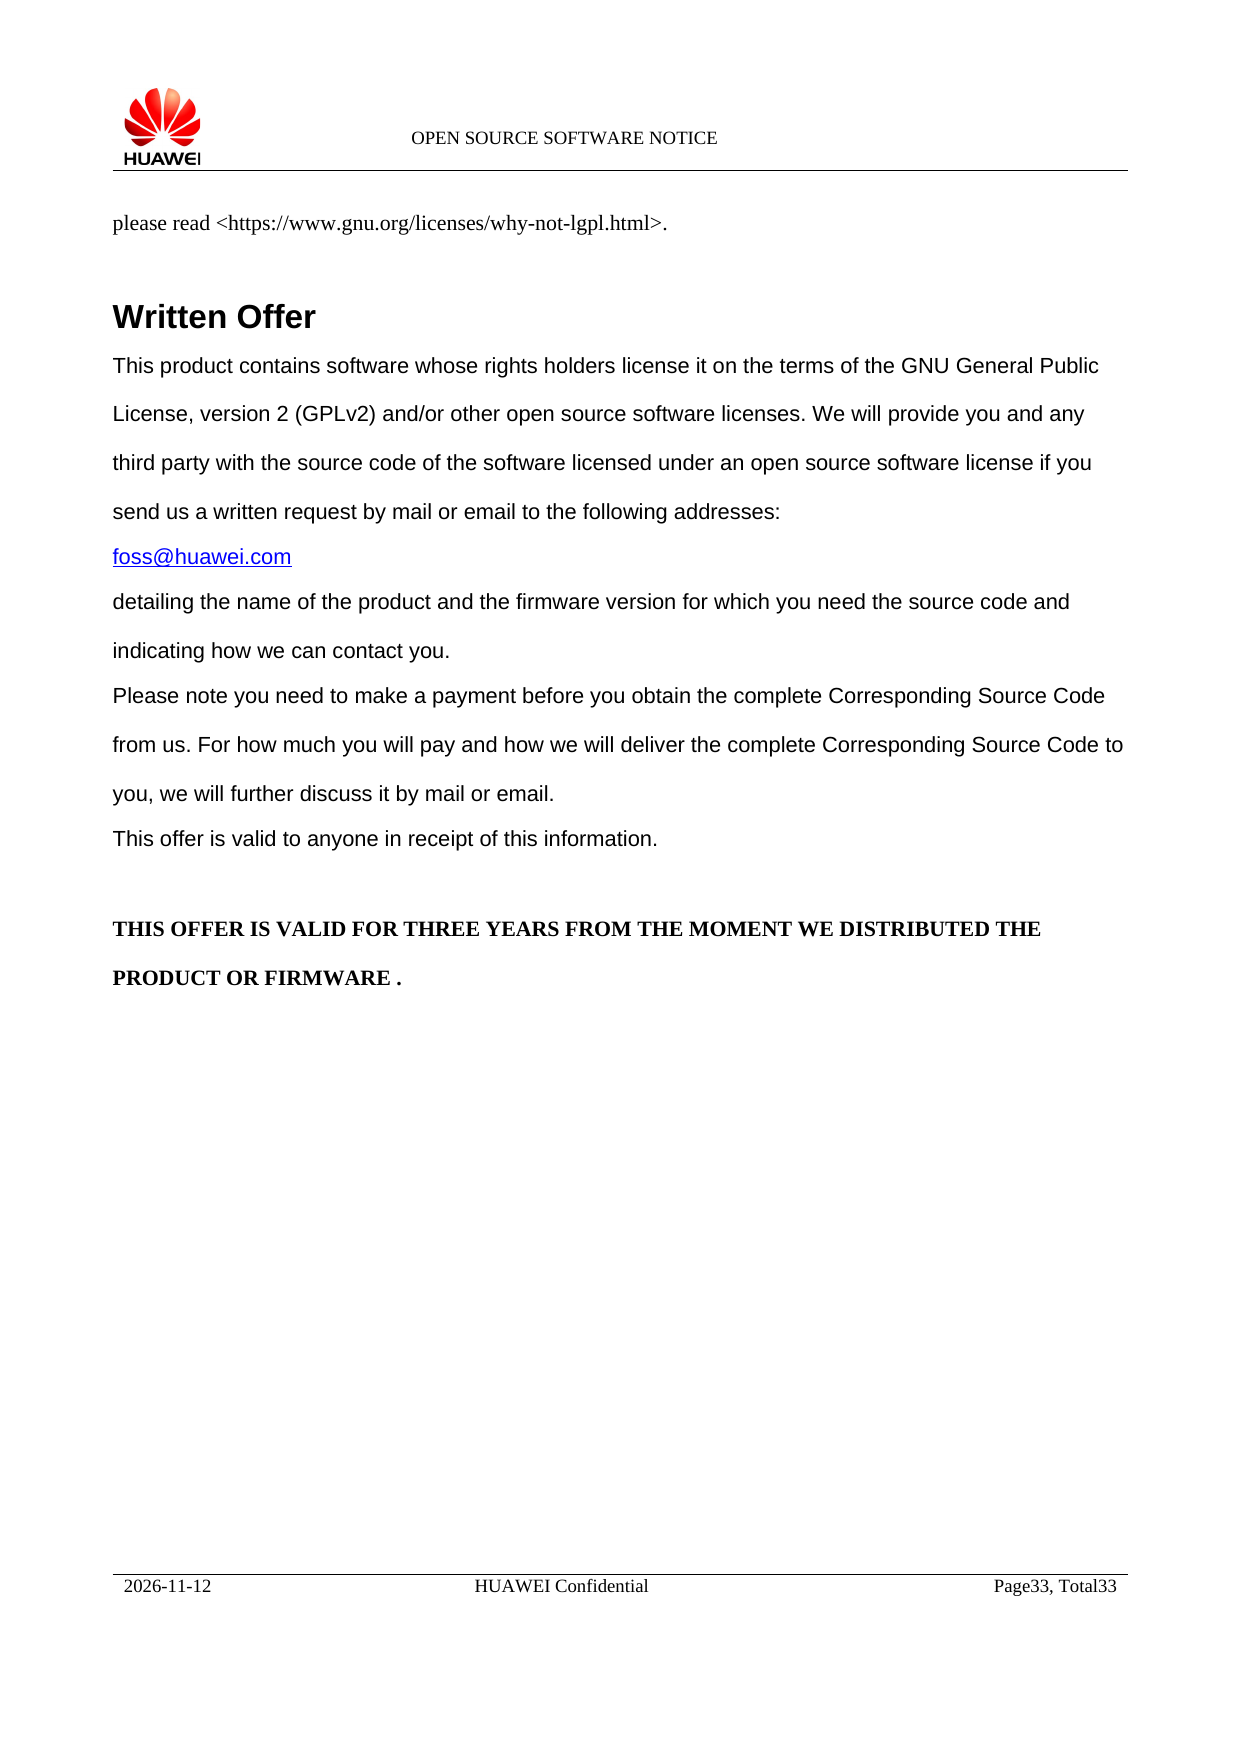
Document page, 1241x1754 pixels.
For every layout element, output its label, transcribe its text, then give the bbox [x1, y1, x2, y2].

text foss@huawei.com [112, 540, 1128, 573]
picture [124, 88, 201, 165]
text This product contains software whose rights holders license it on the terms of the GNU General Public License, version 2 (GPLv2) and/or other open source software licenses. We will provide you and any third party with the source code of the software licensed under an open source software license if you send us a written request by mail or email to the following addresses: [112, 349, 1128, 528]
text Written Offer [112, 284, 1128, 349]
text This offer is valid to anyone in receipt of this information. [112, 822, 1128, 854]
text Please note you need to make a payment before you obtain the complete Corresponding Source Code from us. For how much you will pay and how we will deliver the complete Corresponding Source Code to you, we will further discuss it by mail or email. [112, 679, 1128, 809]
text detailing the name of the product and the firmware version for which you need the source code and indicating how we can contact you. [112, 585, 1128, 667]
text This offer is valid for three years from the moment we distributed the product or firmware . [112, 912, 1128, 993]
